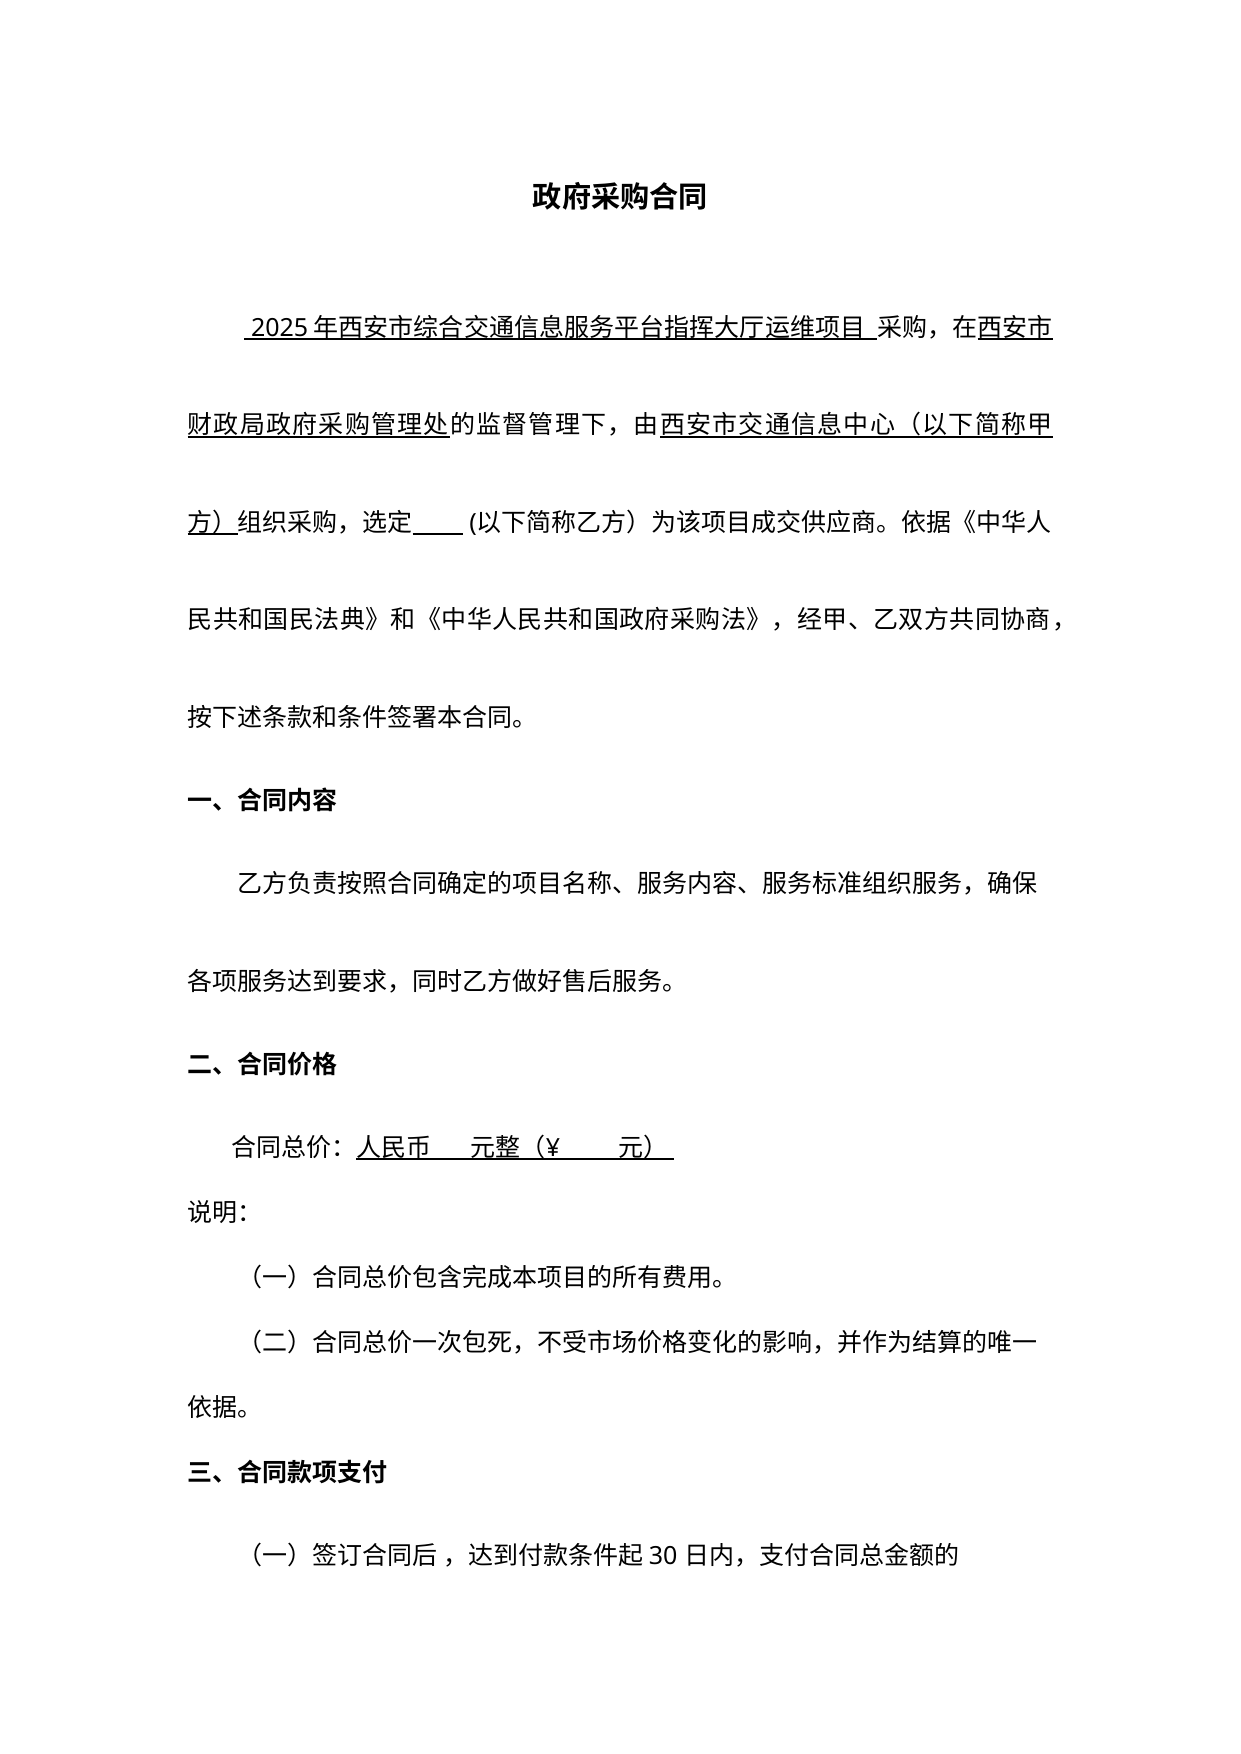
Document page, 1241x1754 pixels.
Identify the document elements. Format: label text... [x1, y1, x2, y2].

text 乙方负责按照合同确定的项目名称、服务内容、服务标准组织服务，确保各项服务达到要求，同时乙方做好售后服务。 [187, 849, 1053, 1012]
list 合同总价包含完成本项目的所有费用。 [187, 1243, 1053, 1308]
text 三、合同款项支付 [187, 1438, 1053, 1503]
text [187, 1521, 1053, 1586]
text 2025年西安市综合交通信息服务平台指挥大厅运维项目 采购，在西安市财政局政府采购管理处的监督管理下，由西安市交通信息中心（以下简称甲方）组织采购，选定 (以下简称乙方）为该项目成交供应商。依据《中华人民共和国民法典》和《中华人民共和国政府采购法》，经甲、乙双方共同协商，按下述条款和条件签署本合同。 [187, 293, 1053, 748]
list 合同总价一次包死，不受市场价格变化的影响，并作为结算的唯一依据。 [187, 1308, 1053, 1438]
text 说明： [187, 1178, 1053, 1243]
text 二、合同价格 [187, 1030, 1053, 1095]
text 一、合同内容 [187, 766, 1053, 831]
text 政府采购合同 [187, 162, 1053, 227]
text 合同总价：人民币 元整（¥ 元） [231, 1113, 1053, 1178]
